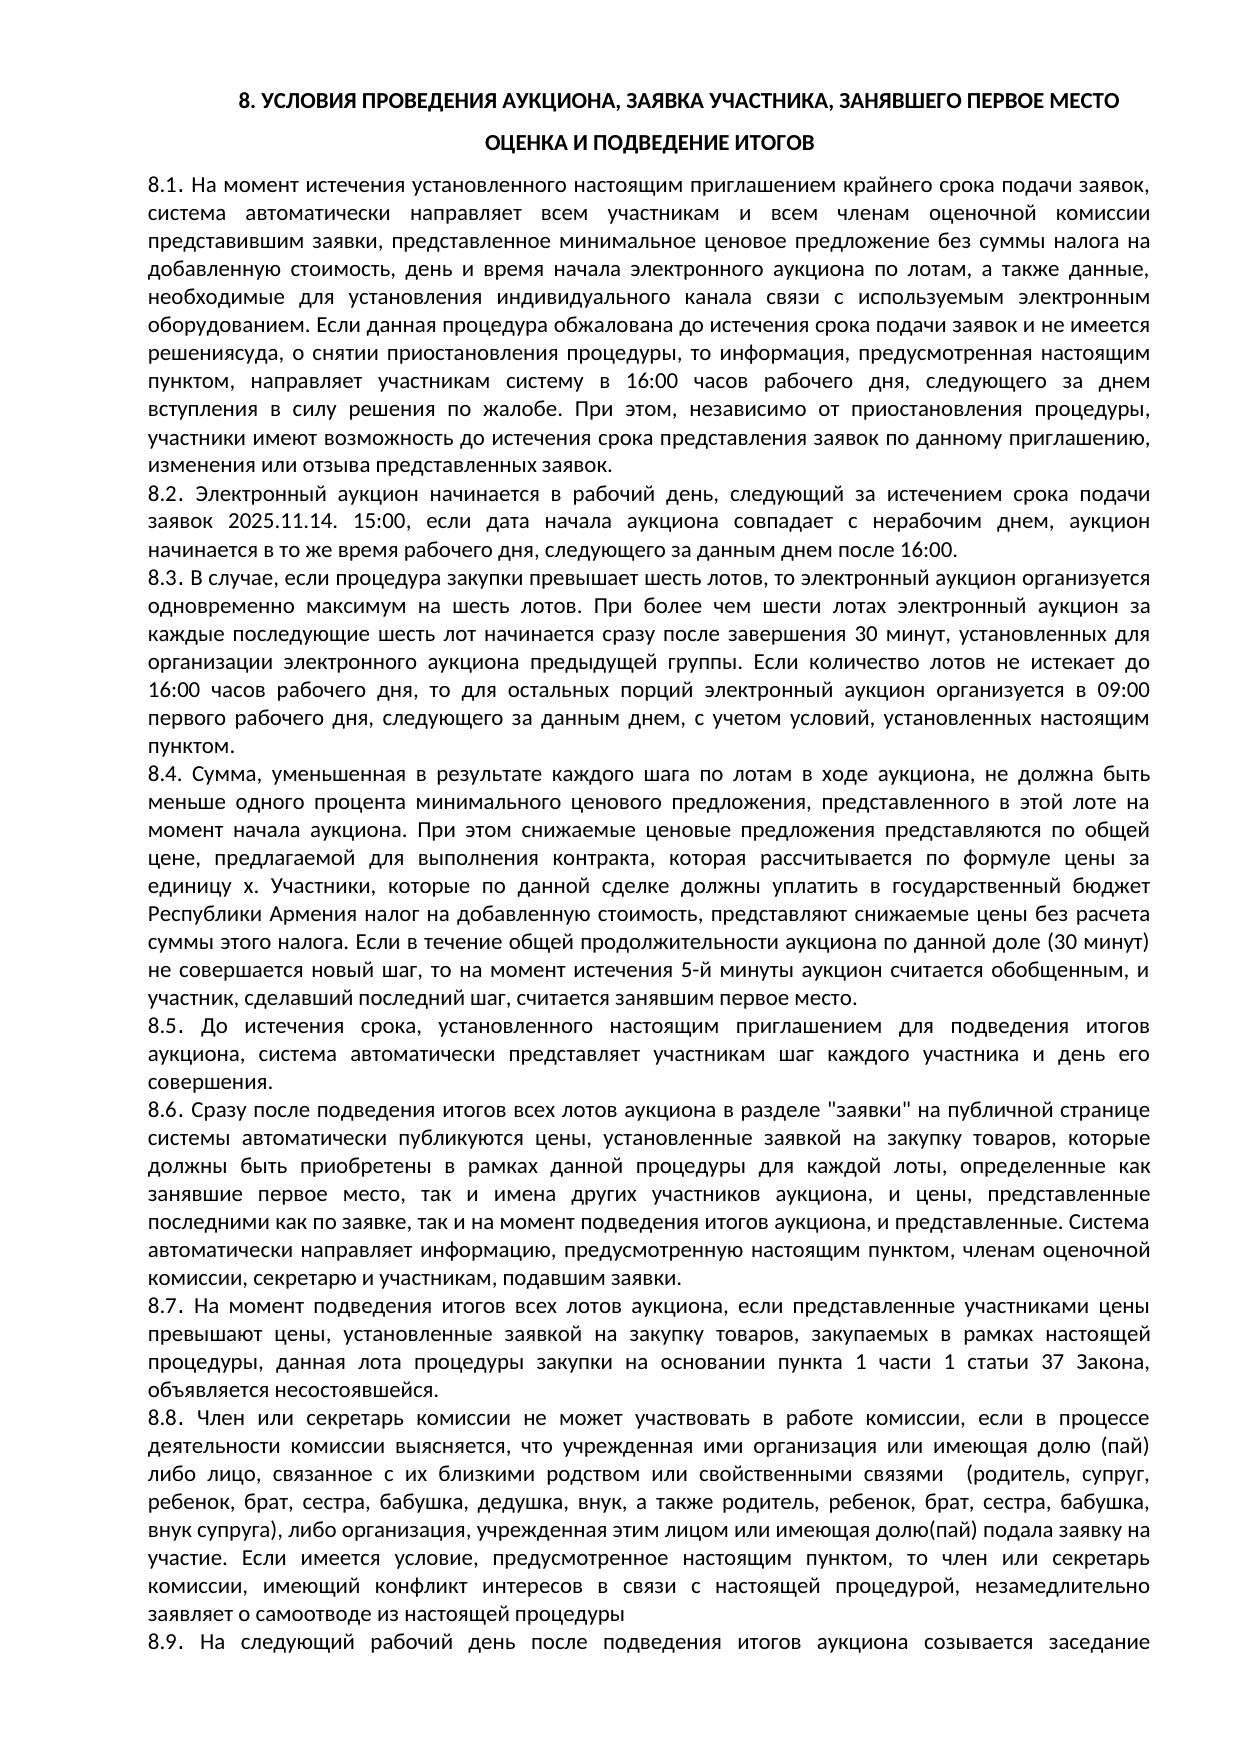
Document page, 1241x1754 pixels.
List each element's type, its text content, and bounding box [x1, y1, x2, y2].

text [148, 1627, 1152, 1656]
text 8.6․ Сразу после подведения итогов всех лотов аукциона в разделе "заявки" на публичной странице системы автоматически публикуются цены, установленные заявкой на закупку товаров, которые должны быть приобретены в рамках данной процедуры для каждой лоты, определенные как занявшие первое место, так и имена других участников аукциона, и цены, представленные последними как по заявке, так и на момент подведения итогов аукциона, и представленные. Система автоматически направляет информацию, предусмотренную настоящим пунктом, членам оценочной комиссии, секретарю и участникам, подавшим заявки. [148, 1095, 1152, 1291]
text 8.4. Сумма, уменьшенная в результате каждого шага по лотам в ходе аукциона, не должна быть меньше одного процента минимального ценового предложения, представленного в этой лоте на момент начала аукциона. При этом снижаемые ценовые предложения представляются по общей цене, предлагаемой для выполнения контракта, которая рассчитывается по формуле цены за единицу x. Участники, которые по данной сделке должны уплатить в государственный бюджет Республики Армения налог на добавленную стоимость, представляют снижаемые цены без расчета суммы этого налога. Если в течение общей продолжительности аукциона по данной доле (30 минут) не совершается новый шаг, то на момент истечения 5-й минуты аукцион считается обобщенным, и участник, сделавший последний шаг, считается занявшим первое место. [148, 759, 1152, 1011]
text 8.7․ На момент подведения итогов всех лотов аукциона, если представленные участниками цены превышают цены, установленные заявкой на закупку товаров, закупаемых в рамках настоящей процедуры, данная лота процедуры закупки на основании пункта 1 части 1 статьи 37 Закона, объявляется несостоявшейся. [148, 1291, 1152, 1403]
text 8.3․ В случае, если процедура закупки превышает шесть лотов, то электронный аукцион организуется одновременно максимум на шесть лотов. При более чем шести лотах электронный аукцион за каждые последующие шесть лот начинается сразу после завершения 30 минут, установленных для организации электронного аукциона предыдущей группы. Если количество лотов не истекает до 16:00 часов рабочего дня, то для остальных порций электронный аукцион организуется в 09:00 первого рабочего дня, следующего за данным днем, с учетом условий, установленных настоящим пунктом. [148, 563, 1152, 759]
text 8. УСЛОВИЯ ПРОВЕДЕНИЯ АУКЦИОНА, ЗАЯВКА УЧАСТНИКА, ЗАНЯВШЕГО ПЕРВОЕ МЕСТО ОЦЕНКА И ПОДВЕДЕНИЕ ИТОГОВ [148, 86, 1152, 156]
text 8.1․ На момент истечения установленного настоящим приглашением крайнего срока подачи заявок, система автоматически направляет всем участникам и всем членам оценочной комиссии представившим заявки, представленное минимальное ценовое предложение без суммы налога на добавленную стоимость, день и время начала электронного аукциона по лотам, а также данные, необходимые для установления индивидуального канала связи с используемым электронным оборудованием. Если данная процедура обжалована до истечения срока подачи заявок и не имеется решениясуда, о снятии приостановления процедуры, то информация, предусмотренная настоящим пунктом, направляет участникам систему в 16:00 часов рабочего дня, следующего за днем вступления в силу решения по жалобе. При этом, независимо от приостановления процедуры, участники имеют возможность до истечения срока представления заявок по данному приглашению, изменения или отзыва представленных заявок. [148, 170, 1152, 479]
text 8.2․ Электронный аукцион начинается в рабочий день, следующий за истечением срока подачи заявок 2025.11.14. 15:00 , если дата начала аукциона совпадает с нерабочим днем, аукцион начинается в то же время рабочего дня, следующего за данным днем после 16:00. [148, 479, 1152, 563]
text 8.8․ Член или секретарь комиссии не может участвовать в работе комиссии, если в процессе деятельности комиссии выясняется, что учрежденная ими организация или имеющая долю (пай) либо лицо, связанное с их близкими родством или свойственными связями (родитель, супруг, ребенок, брат, сестра, бабушка, дедушка, внук, а также родитель, ребенок, брат, сестра, бабушка, внук супруга), либо организация, учрежденная этим лицом или имеющая долю(пай) подала заявку на участие. Если имеется условие, предусмотренное настоящим пунктом, то член или секретарь комиссии, имеющий конфликт интересов в связи с настоящей процедурой, незамедлительно заявляет о самоотводе из настоящей процедуры [148, 1403, 1152, 1627]
text 8.5․ До истечения срока, установленного настоящим приглашением для подведения итогов аукциона, система автоматически представляет участникам шаг каждого участника и день его совершения. [148, 1011, 1152, 1095]
